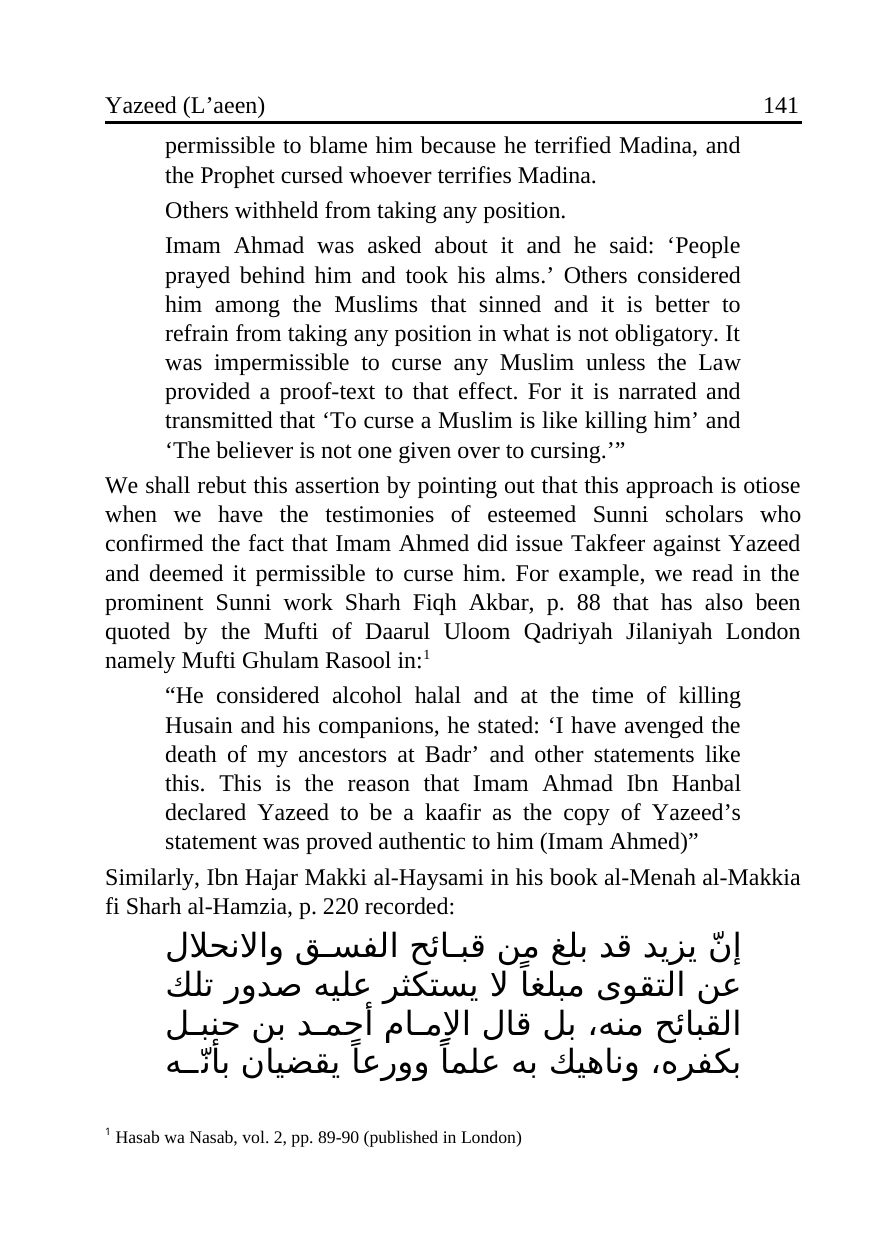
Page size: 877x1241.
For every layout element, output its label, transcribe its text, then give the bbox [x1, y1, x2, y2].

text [165, 926, 742, 1082]
text We shall rebut this assertion by pointing out that this approach is otiose when we have the testimonies of esteemed Sunni scholars who confirmed the fact that Imam Ahmed did issue Takfeer against Yazeed and deemed it permissible to curse him. For example, we read in the prominent Sunni work Sharh Fiqh Akbar, p. 88 that has also been quoted by the Mufti of Daarul Uloom Qadriyah Jilaniyah London namely Mufti Ghulam Rasool in: [105, 470, 802, 674]
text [165, 131, 742, 189]
text Imam Ahmad was asked about it and he said: ‘People prayed behind him and took his alms.’ Others considered him among the Muslims that sinned and it is better to refrain from taking any position in what is not obligatory. It was impermissible to curse any Muslim unless the Law provided a proof-text to that effect. For it is narrated and transmitted that ‘To curse a Muslim is like killing him’ and ‘The believer is not one given over to cursing.’” [165, 231, 742, 464]
text Similarly, Ibn Hajar Makki al-Haysami in his book al-Menah al-Makkia fi Sharh al-Hamzia, p. 220 recorded: [105, 862, 802, 920]
text Others withheld from taking any position. [165, 195, 742, 224]
text “He considered alcohol halal and at the time of killing Husain and his companions, he stated: ‘I have avenged the death of my ancestors at Badr’ and other statements like this. This is the reason that Imam Ahmad Ibn Hanbal declared Yazeed to be a kaafir as the copy of Yazeed’s statement was proved authentic to him (Imam Ahmed)” [165, 681, 742, 856]
